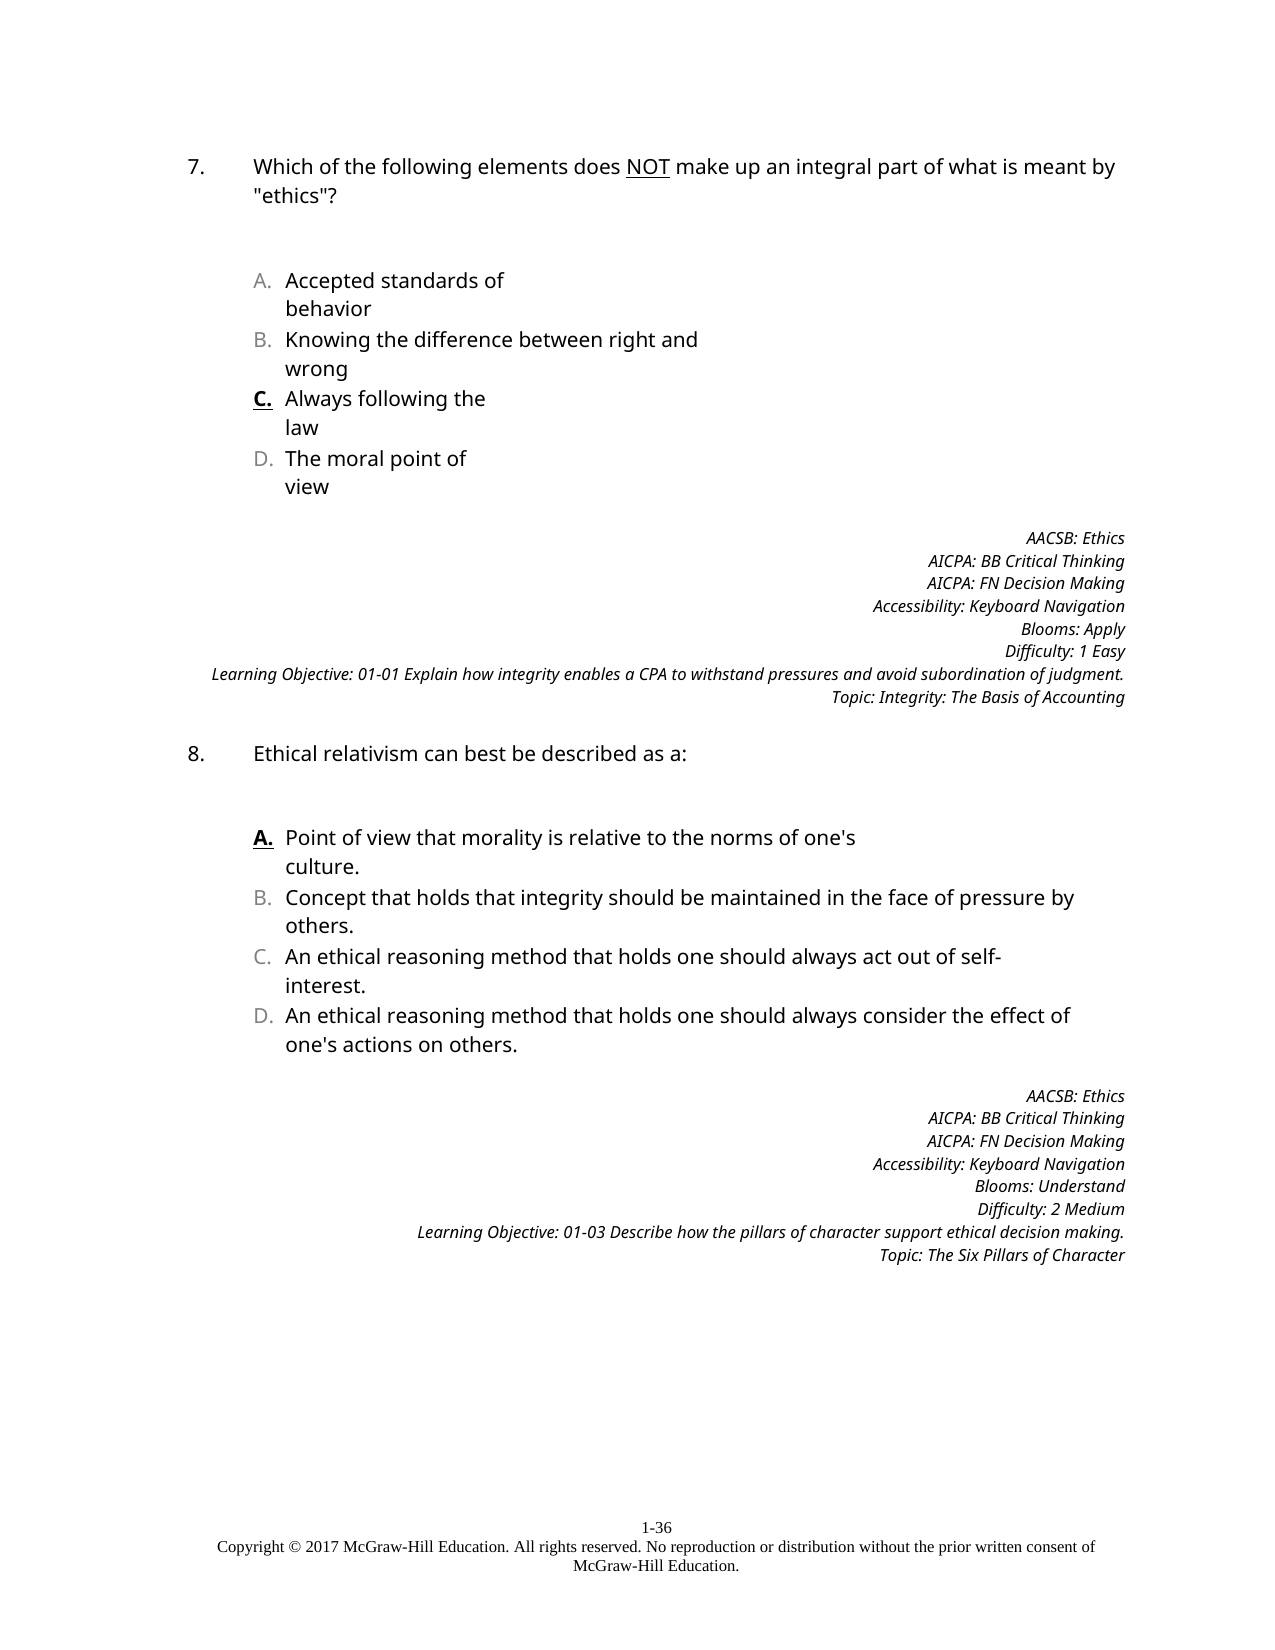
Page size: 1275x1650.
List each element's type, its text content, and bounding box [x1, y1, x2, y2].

table_header Ethical relativism can best be described as a: [253, 739, 1125, 1059]
table_header 7. [188, 153, 253, 501]
table_header AACSB: Ethics AICPA: BB Critical Thinking AICPA: FN Decision Making Accessibility: Keyboard Navigation Blooms: Apply Difficulty: 1 Easy Learning Objective: 01-01 Explain how integrity enables a CPA to withstand pressures and avoid subordination of judgment. Topic: Integrity: The Basis of Accounting [188, 526, 1125, 736]
table_header 8. [188, 739, 253, 1059]
table_header Which of the following elements does NOT make up an integral part of what is meant by "ethics"? [253, 153, 1125, 501]
table_header AACSB: Ethics AICPA: BB Critical Thinking AICPA: FN Decision Making Accessibility: Keyboard Navigation Blooms: Understand Difficulty: 2 Medium Learning Objective: 01-03 Describe how the pillars of character support ethical decision making. Topic: The Six Pillars of Character [188, 1084, 1125, 1294]
